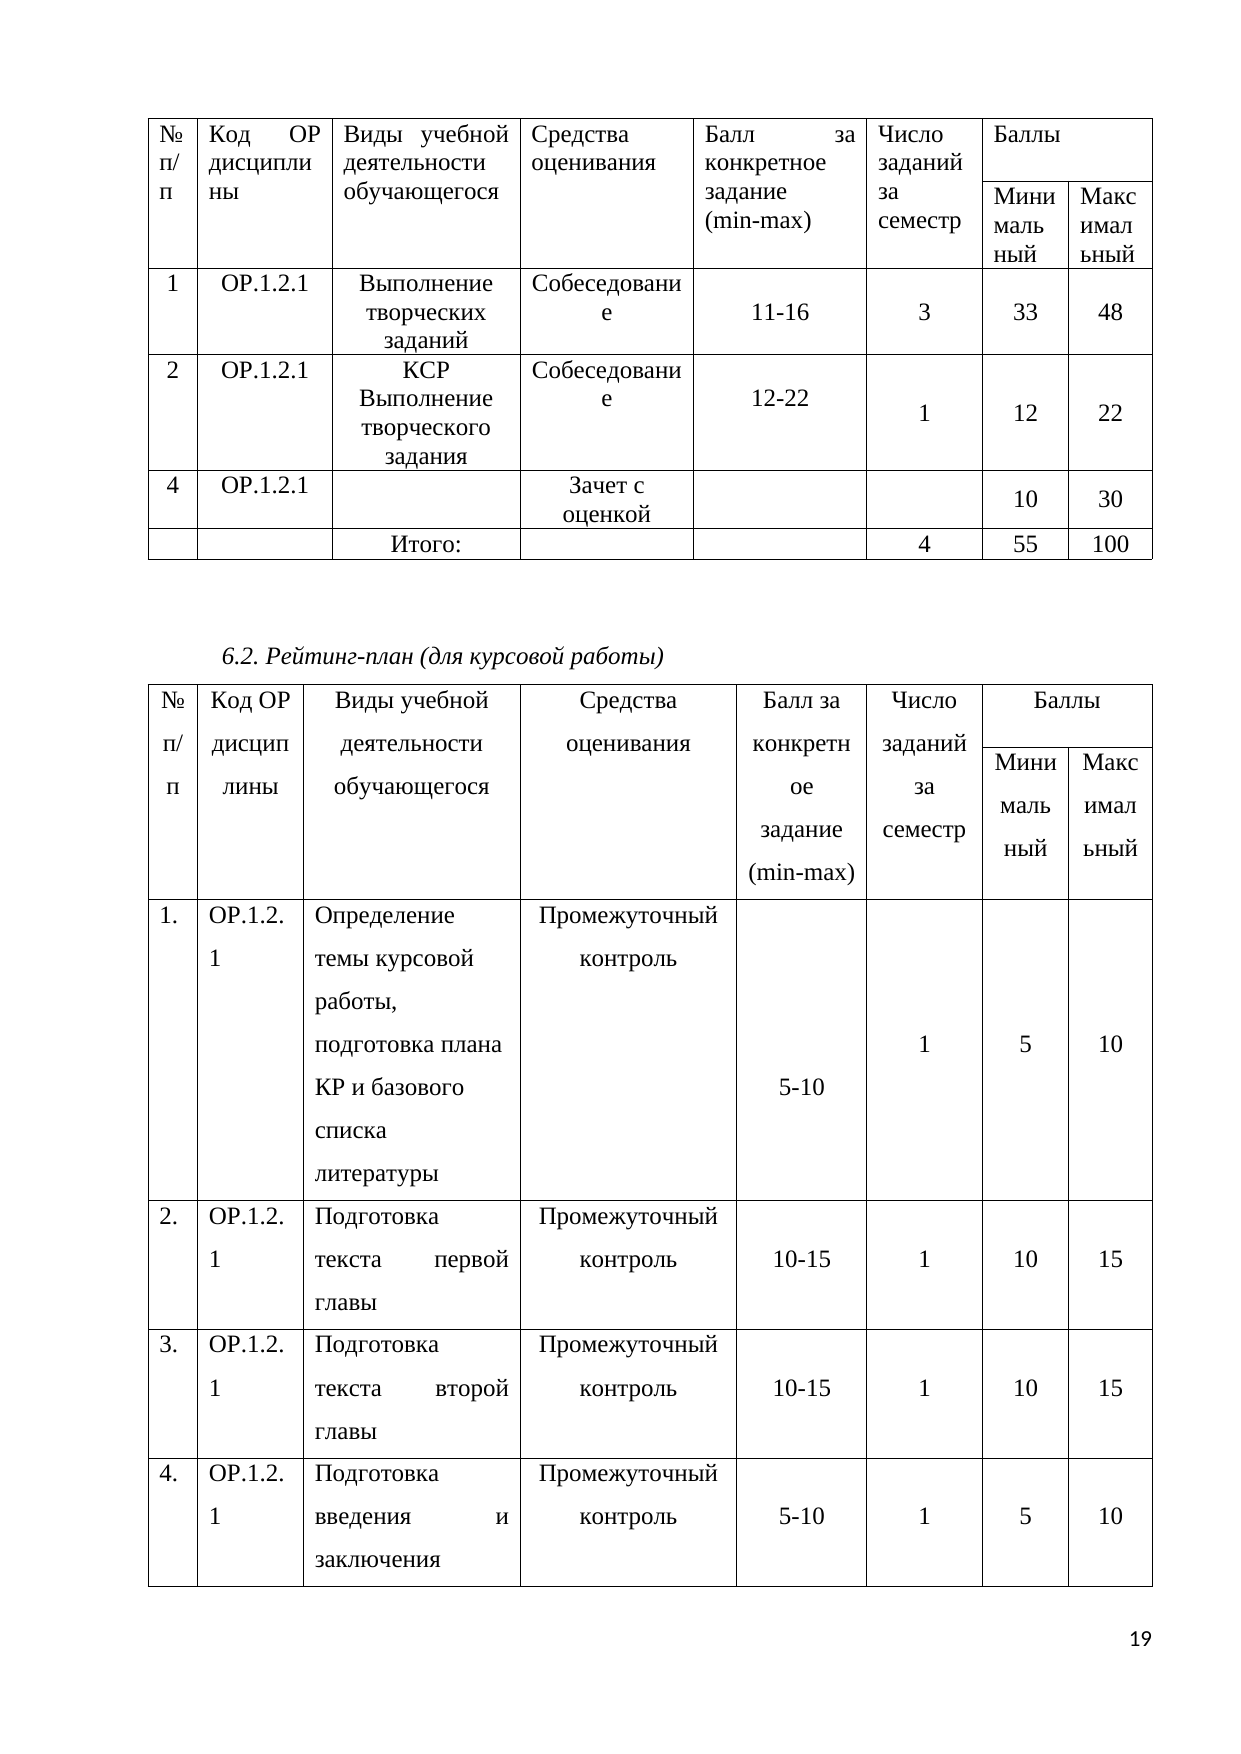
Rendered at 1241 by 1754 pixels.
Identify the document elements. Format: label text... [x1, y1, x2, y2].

table_cell Промежуточный контроль [521, 900, 736, 1200]
table_header Средства оценивания [521, 685, 736, 899]
table_cell ОР.1.2.1 [198, 269, 332, 354]
table_header Число заданий за семестр [867, 119, 982, 267]
table_cell 33 [983, 269, 1068, 354]
text 6.2. Рейтинг-план (для курсовой работы) [148, 641, 1152, 670]
table_header Число заданий за семестр [867, 685, 982, 899]
table_cell [694, 529, 866, 559]
table_cell 1 [867, 1201, 982, 1329]
table_cell 4. [149, 1459, 197, 1586]
table_cell 15 [1069, 1330, 1152, 1458]
table_cell 3. [149, 1330, 197, 1458]
table_cell 1 [867, 1330, 982, 1458]
table_cell 10 [983, 1330, 1068, 1458]
table_cell [149, 529, 197, 559]
table_cell Минимальный [983, 182, 1068, 267]
table_cell 100 [1069, 529, 1152, 559]
table_cell 1. [149, 900, 197, 1200]
table_cell 48 [1069, 269, 1152, 354]
table_cell 12 [983, 355, 1068, 470]
table_cell Промежуточный контроль [521, 1201, 736, 1329]
table_cell Минимальный [983, 748, 1068, 899]
table_cell 10-15 [737, 1330, 866, 1458]
table_cell Подготовка введения и заключения [304, 1459, 520, 1586]
table_cell 3 [867, 269, 982, 354]
table_cell [333, 471, 520, 528]
table_header Балл за конкретное задание (min-max) [694, 119, 866, 267]
table_cell 10 [983, 471, 1068, 528]
table_cell ОР.1.2.1 [198, 471, 332, 528]
table_cell Зачет с оценкой [521, 471, 693, 528]
table_header Виды учебной деятельности обучающегося [304, 685, 520, 899]
table_cell Подготовка текста первой главы [304, 1201, 520, 1329]
table_cell Промежуточный контроль [521, 1459, 736, 1586]
table_cell 30 [1069, 471, 1152, 528]
table_cell Подготовка текста второй главы [304, 1330, 520, 1458]
table_cell 5-10 [737, 900, 866, 1200]
table_cell [694, 471, 866, 528]
table_cell 12-22 [694, 355, 866, 470]
table_header Код ОР дисциплины [198, 685, 303, 899]
table_cell 5-10 [737, 1459, 866, 1586]
table_cell ОР.1.2.1 [198, 355, 332, 470]
table_cell Определение темы курсовой работы, подготовка плана КР и базового списка литературы [304, 900, 520, 1200]
table_header Средства оценивания [521, 119, 693, 267]
table_cell 5 [983, 900, 1068, 1200]
table_cell ОР.1.2.1 [198, 900, 303, 1200]
table_cell [198, 529, 332, 559]
table_cell ОР.1.2.1 [198, 1330, 303, 1458]
table_cell Максимальный [1069, 182, 1152, 267]
table_cell Собеседование [521, 269, 693, 354]
table_header Баллы [983, 119, 1152, 181]
table_cell Итого: [333, 529, 520, 559]
table_header Код ОР дисциплины [198, 119, 332, 267]
table_cell 55 [983, 529, 1068, 559]
table_cell Собеседование [521, 355, 693, 470]
table_cell 2. [149, 1201, 197, 1329]
table_cell 10-15 [737, 1201, 866, 1329]
table_header Виды учебной деятельности обучающегося [333, 119, 520, 267]
table_cell ОР.1.2.1 [198, 1201, 303, 1329]
table_cell 1 [867, 355, 982, 470]
table_header № п/п [149, 685, 197, 899]
table_cell 22 [1069, 355, 1152, 470]
table_cell 10 [1069, 1459, 1152, 1586]
table_cell 11-16 [694, 269, 866, 354]
table_header Баллы [983, 685, 1152, 747]
table_cell 1 [867, 900, 982, 1200]
table_cell 4 [867, 529, 982, 559]
table_cell 1 [149, 269, 197, 354]
table_cell 10 [983, 1201, 1068, 1329]
table_header Балл за конкретное задание (min-max) [737, 685, 866, 899]
table_cell 4 [149, 471, 197, 528]
table_cell 1 [867, 1459, 982, 1586]
table_cell КСР Выполнение творческого задания [333, 355, 520, 470]
table_cell 2 [149, 355, 197, 470]
table_cell [867, 471, 982, 528]
table_cell 5 [983, 1459, 1068, 1586]
table_cell Максимальный [1069, 748, 1152, 899]
table_cell 15 [1069, 1201, 1152, 1329]
table_cell Промежуточный контроль [521, 1330, 736, 1458]
table_header № п/п [149, 119, 197, 267]
table_cell 10 [1069, 900, 1152, 1200]
table_cell Выполнение творческих заданий [333, 269, 520, 354]
table_cell [521, 529, 693, 559]
table_cell ОР.1.2.1 [198, 1459, 303, 1586]
